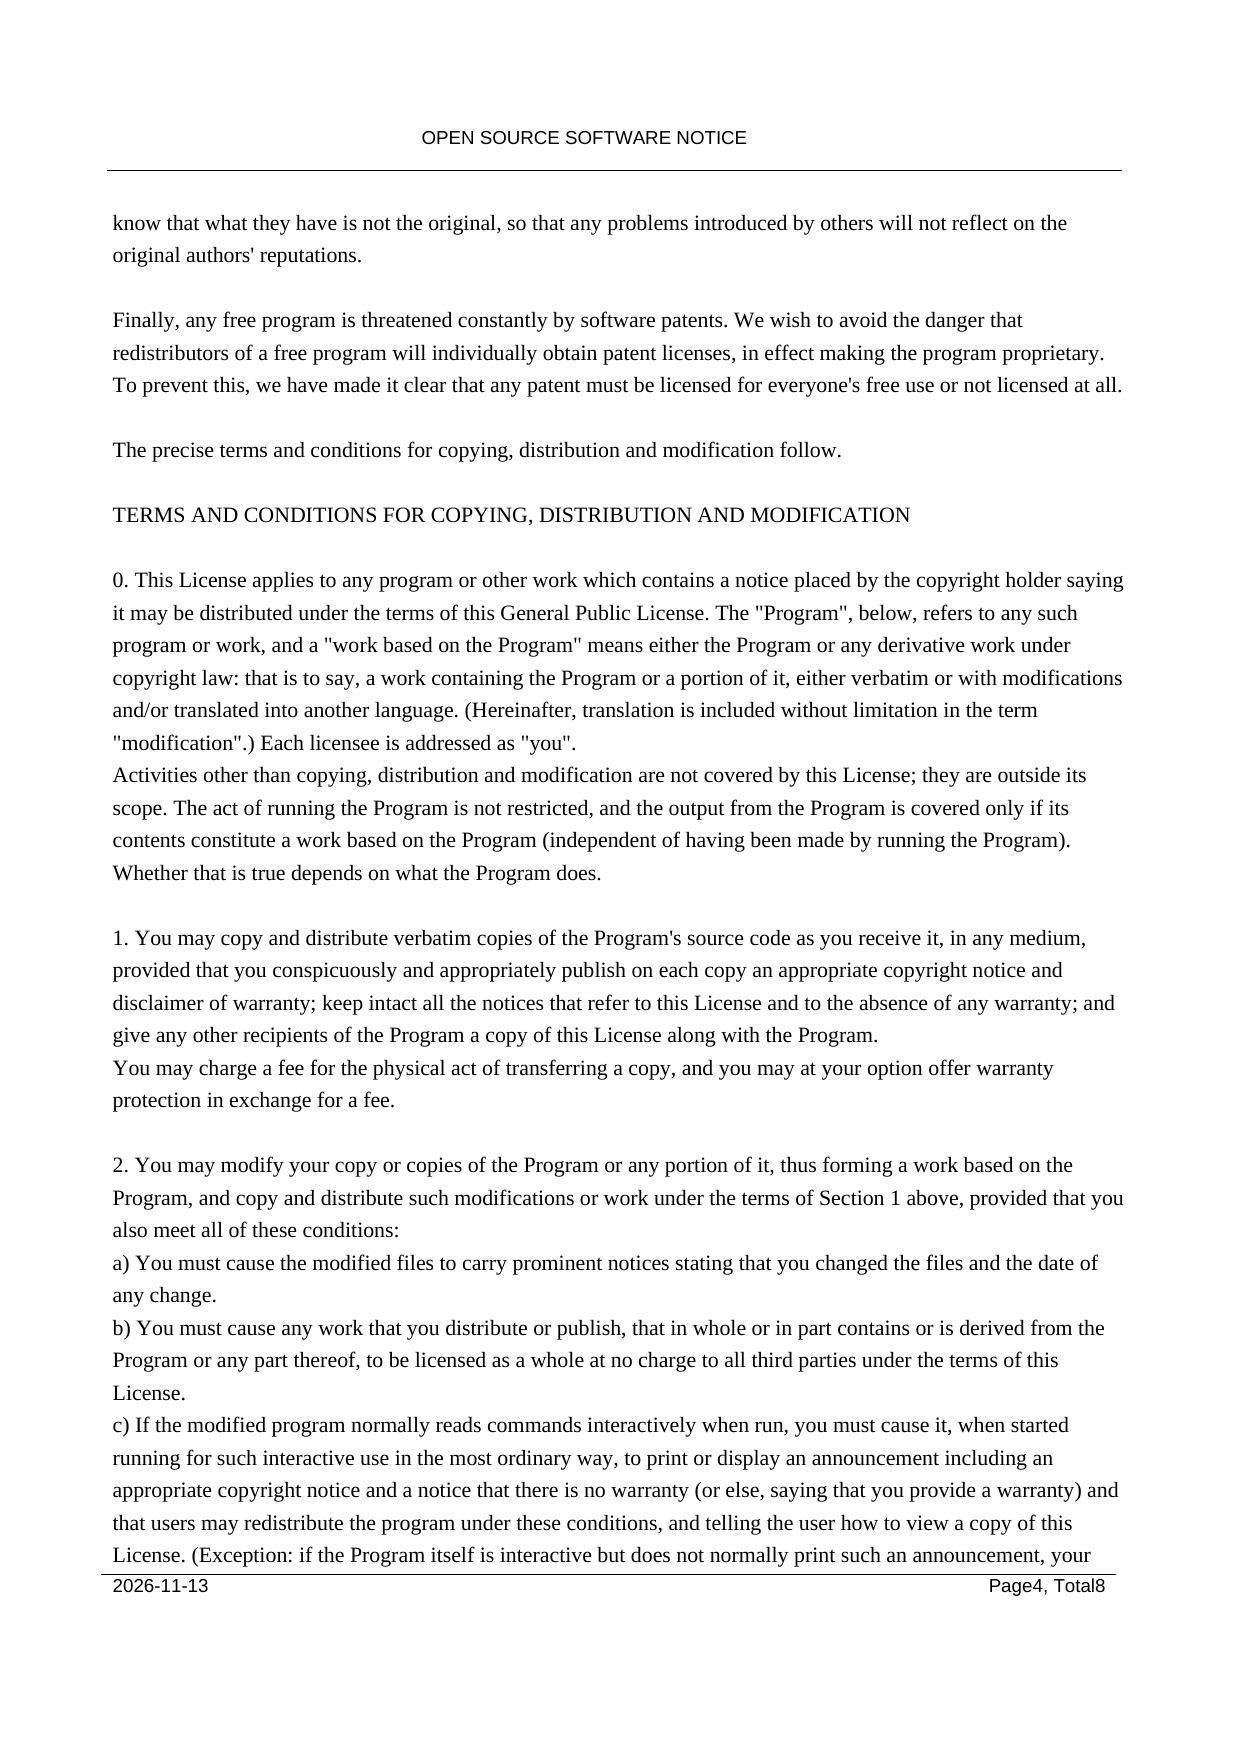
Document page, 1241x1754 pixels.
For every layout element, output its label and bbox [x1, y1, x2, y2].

text [112, 206, 1128, 1571]
